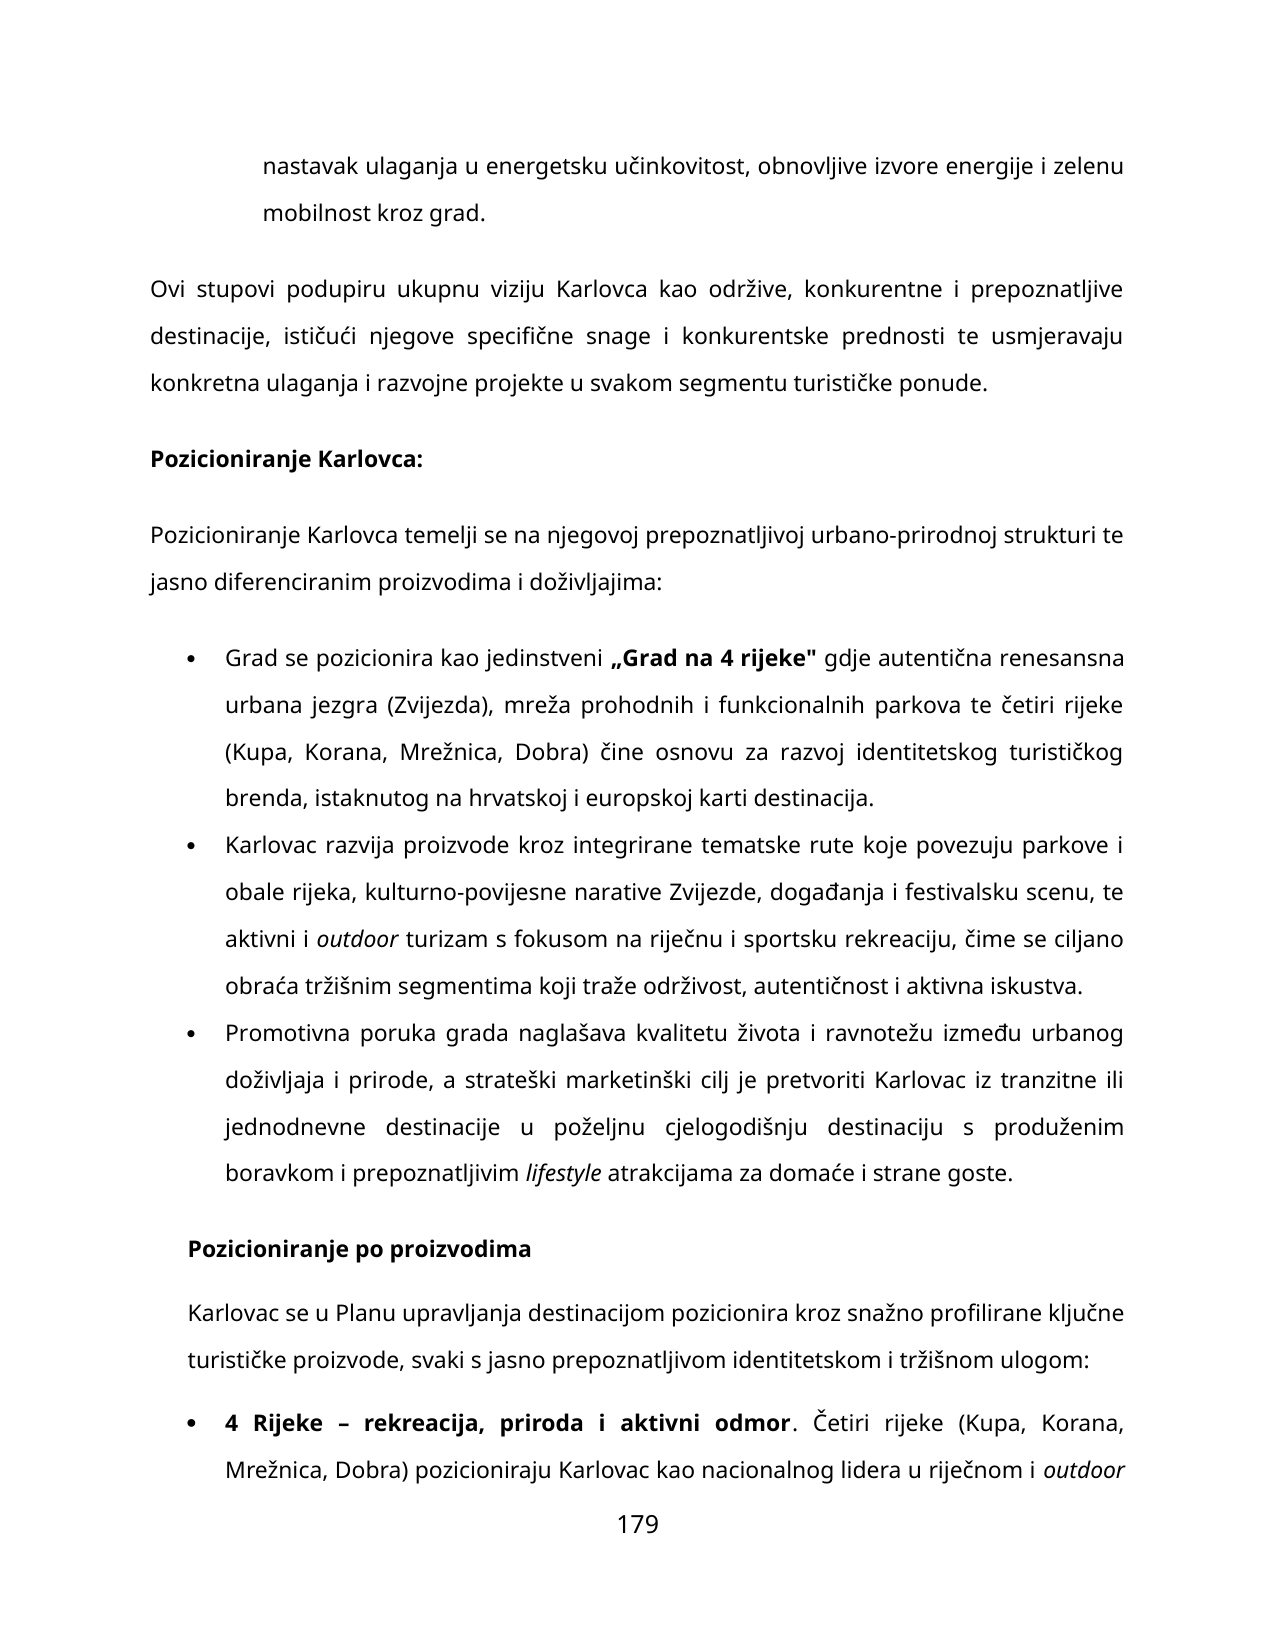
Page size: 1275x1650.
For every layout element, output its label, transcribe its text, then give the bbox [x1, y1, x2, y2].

text Karlovac se u Planu upravljanja destinacijom pozicionira kroz snažno profilirane ključne turističke proizvode, svaki s jasno prepoznatljivom identitetskom i tržišnom ulogom: [187, 1297, 1125, 1375]
list Promotivna poruka grada naglašava kvalitetu života i ravnotežu između urbanog doživljaja i prirode, a strateški marketinški cilj je pretvoriti Karlovac iz tranzitne ili jednodnevne destinacije u poželjnu cjelogodišnju destinaciju s produženim boravkom i prepoznatljivim lifestyle atrakcijama za domaće i strane goste. [187, 1017, 1125, 1188]
text Ovi stupovi podupiru ukupnu viziju Karlovca kao održive, konkurentne i prepoznatljive destinacije, ističući njegove specifične snage i konkurentske prednosti te usmjeravaju konkretna ulaganja i razvojne projekte u svakom segmentu turističke ponude. [150, 273, 1125, 398]
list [225, 150, 1125, 228]
text Pozicioniranje Karlovca: [150, 443, 1125, 474]
text Pozicioniranje Karlovca temelji se na njegovoj prepoznatljivoj urbano-prirodnoj strukturi te jasno diferenciranim proizvodima i doživljajima: [150, 519, 1125, 597]
list Karlovac razvija proizvode kroz integrirane tematske rute koje povezuju parkove i obale rijeka, kulturno-povijesne narative Zvijezde, događanja i festivalsku scenu, te aktivni i outdoor turizam s fokusom na riječnu i sportsku rekreaciju, čime se ciljano obraća tržišnim segmentima koji traže održivost, autentičnost i aktivna iskustva. [187, 829, 1125, 1001]
text Pozicioniranje po proizvodima [187, 1233, 1125, 1264]
list Grad se pozicionira kao jedinstveni „Grad na 4 rijeke" gdje autentična renesansna urbana jezgra (Zvijezda), mreža prohodnih i funkcionalnih parkova te četiri rijeke (Kupa, Korana, Mrežnica, Dobra) čine osnovu za razvoj identitetskog turističkog brenda, istaknutog na hrvatskoj i europskoj karti destinacija. [187, 642, 1125, 813]
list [187, 1407, 1125, 1485]
